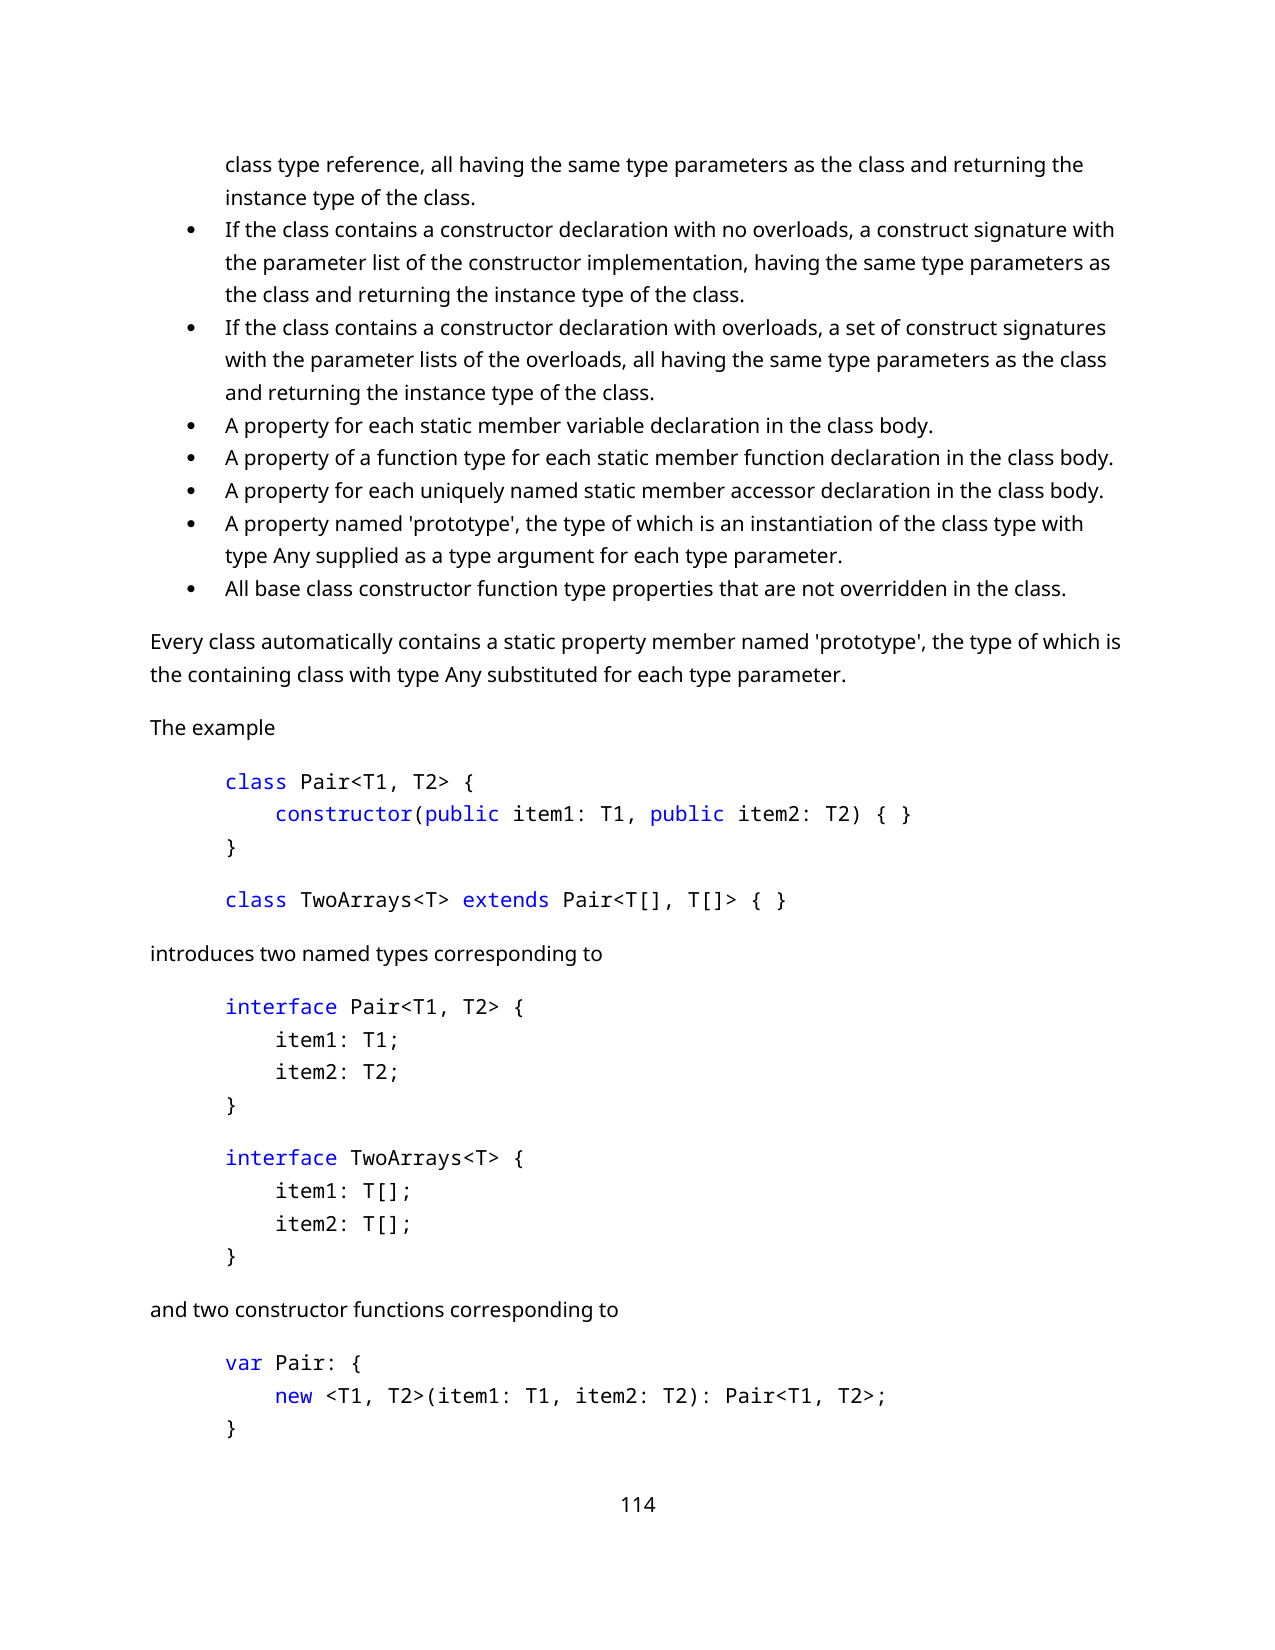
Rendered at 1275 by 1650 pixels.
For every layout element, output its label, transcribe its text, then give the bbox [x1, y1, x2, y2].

text Every class automatically contains a static property member named 'prototype', the type of which is the containing class with type Any substituted for each type parameter. [150, 627, 1125, 688]
text The example [150, 713, 1125, 742]
text class Pair<T1, T2> { constructor(public item1: T1, public item2: T2) { } } [225, 767, 1125, 860]
text var Pair: { new <T1, T2>(item1: T1, item2: T2): Pair<T1, T2>; } [225, 1348, 1125, 1442]
text introduces two named types corresponding to [150, 939, 1125, 967]
list If the class contains a constructor declaration with no overloads, a construct signature with the parameter list of the constructor implementation, having the same type parameters as the class and returning the instance type of the class. [187, 215, 1125, 309]
list A property named 'prototype', the type of which is an instantiation of the class type with type Any supplied as a type argument for each type parameter. [187, 509, 1125, 570]
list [187, 150, 1125, 211]
list A property for each uniquely named static member accessor declaration in the class body. [187, 476, 1125, 504]
text and two constructor functions corresponding to [150, 1295, 1125, 1323]
text interface Pair<T1, T2> { item1: T1; item2: T2; } [225, 992, 1125, 1118]
text interface TwoArrays<T> { item1: T[]; item2: T[]; } [225, 1143, 1125, 1270]
list A property for each static member variable declaration in the class body. [187, 411, 1125, 439]
list All base class constructor function type properties that are not overridden in the class. [187, 574, 1125, 602]
list If the class contains a constructor declaration with overloads, a set of construct signatures with the parameter lists of the overloads, all having the same type parameters as the class and returning the instance type of the class. [187, 313, 1125, 407]
list A property of a function type for each static member function declaration in the class body. [187, 443, 1125, 472]
text class TwoArrays<T> extends Pair<T[], T[]> { } [550, 885, 1125, 914]
text class TwoArrays<T> extends Pair<T[], T[]> { } [287, 885, 463, 914]
